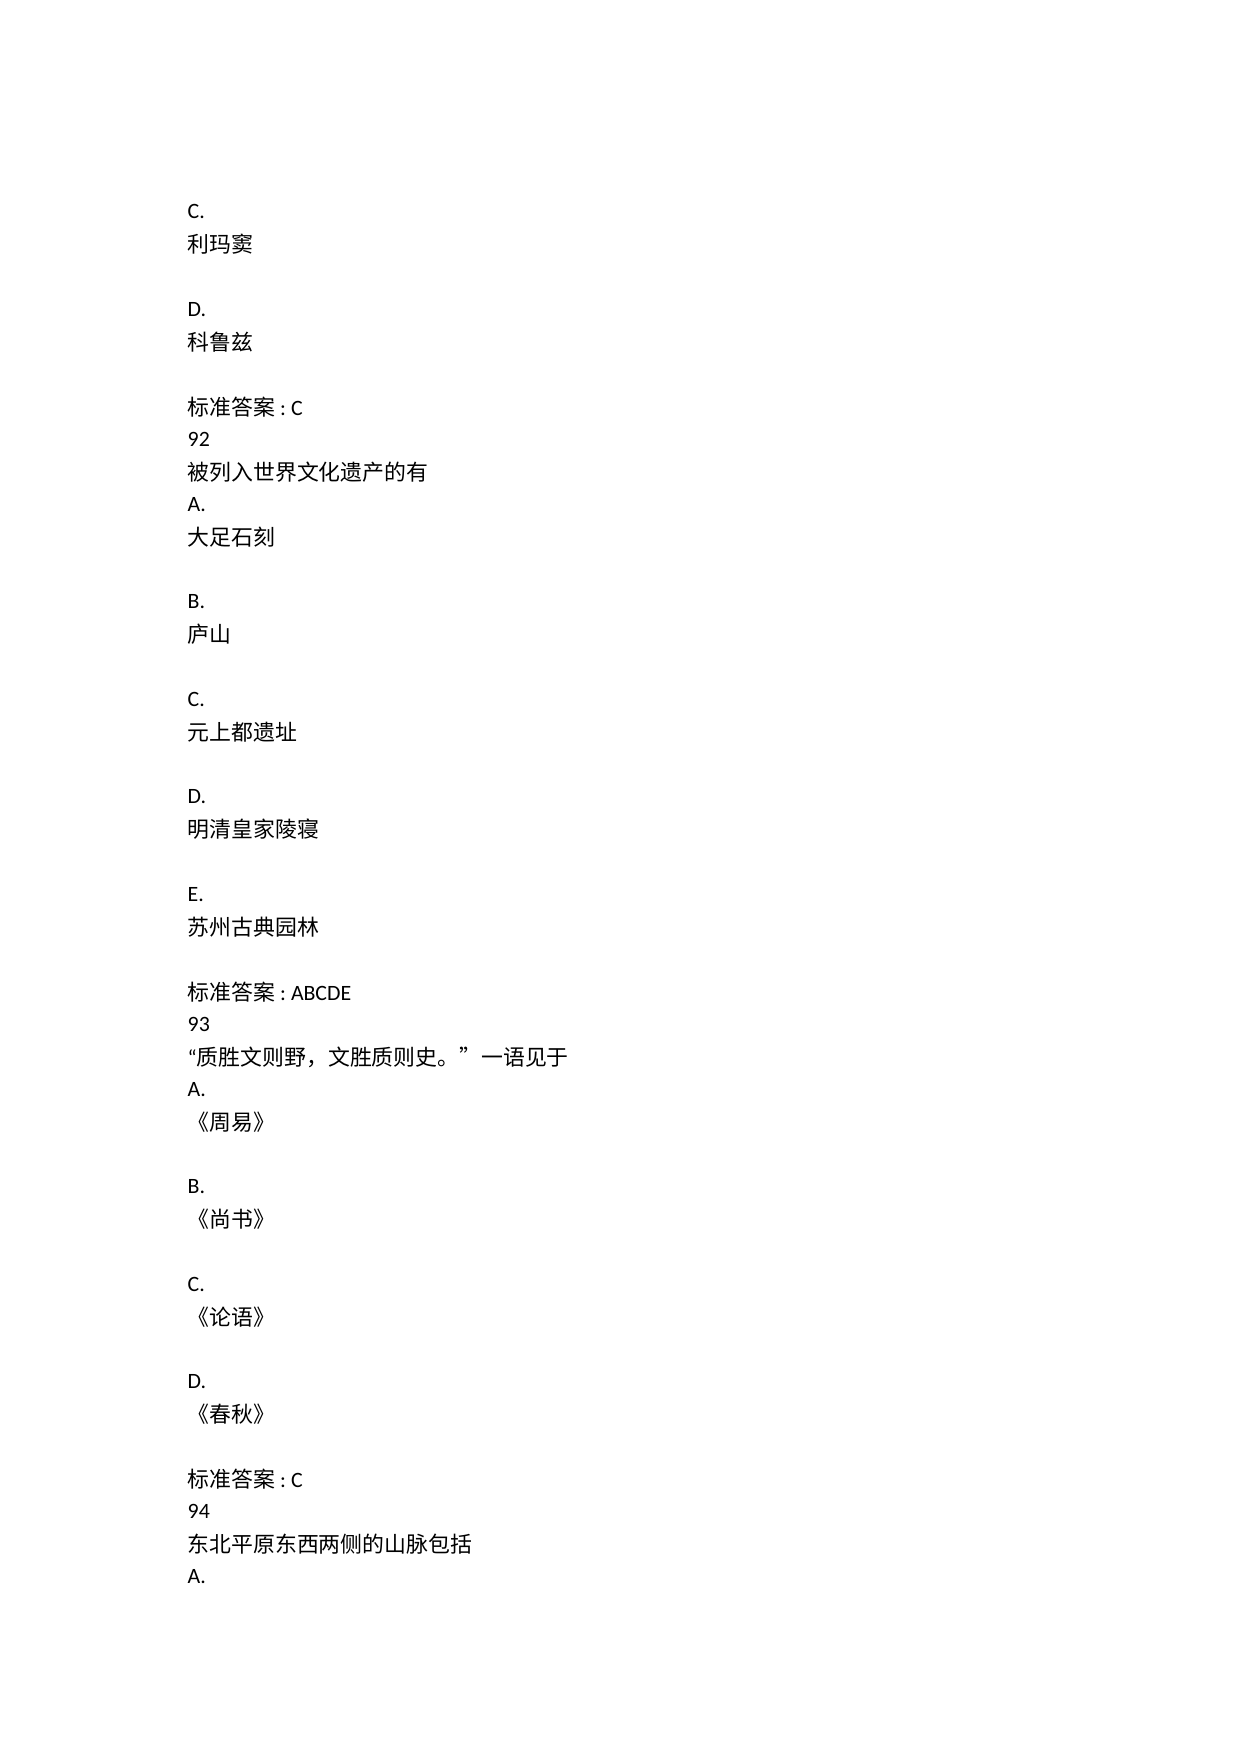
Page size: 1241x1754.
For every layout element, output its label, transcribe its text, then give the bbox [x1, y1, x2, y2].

text 《周易》 [187, 1104, 1053, 1137]
text 庐山 [187, 617, 1053, 649]
text 94 [187, 1494, 1053, 1527]
text 被列入世界文化遗产的有 [187, 454, 1053, 487]
text A. [187, 1072, 1053, 1104]
text 标准答案 : C [187, 1462, 1053, 1494]
text 东北平原东西两侧的山脉包括 [187, 1527, 1053, 1559]
text 苏州古典园林 [187, 909, 1053, 942]
text 标准答案 : ABCDE [187, 974, 1053, 1007]
text E. [187, 877, 1053, 909]
text C. [187, 194, 1053, 227]
text B. [187, 584, 1053, 617]
text C. [187, 1267, 1053, 1299]
text 《论语》 [187, 1299, 1053, 1332]
text 明清皇家陵寝 [187, 812, 1053, 844]
text A. [187, 1559, 1053, 1592]
text 93 [187, 1007, 1053, 1039]
text A. [187, 487, 1053, 519]
text 科鲁兹 [187, 324, 1053, 357]
text 元上都遗址 [187, 714, 1053, 747]
text 大足石刻 [187, 519, 1053, 552]
text “质胜文则野，文胜质则史。”一语见于 [187, 1039, 1053, 1072]
text C. [187, 682, 1053, 714]
text B. [187, 1169, 1053, 1202]
text 利玛窦 [187, 227, 1053, 259]
text 《春秋》 [187, 1397, 1053, 1429]
text 92 [187, 422, 1053, 454]
text 标准答案 : C [187, 389, 1053, 422]
text D. [187, 779, 1053, 812]
text 《尚书》 [187, 1202, 1053, 1234]
text D. [187, 292, 1053, 324]
text D. [187, 1364, 1053, 1397]
